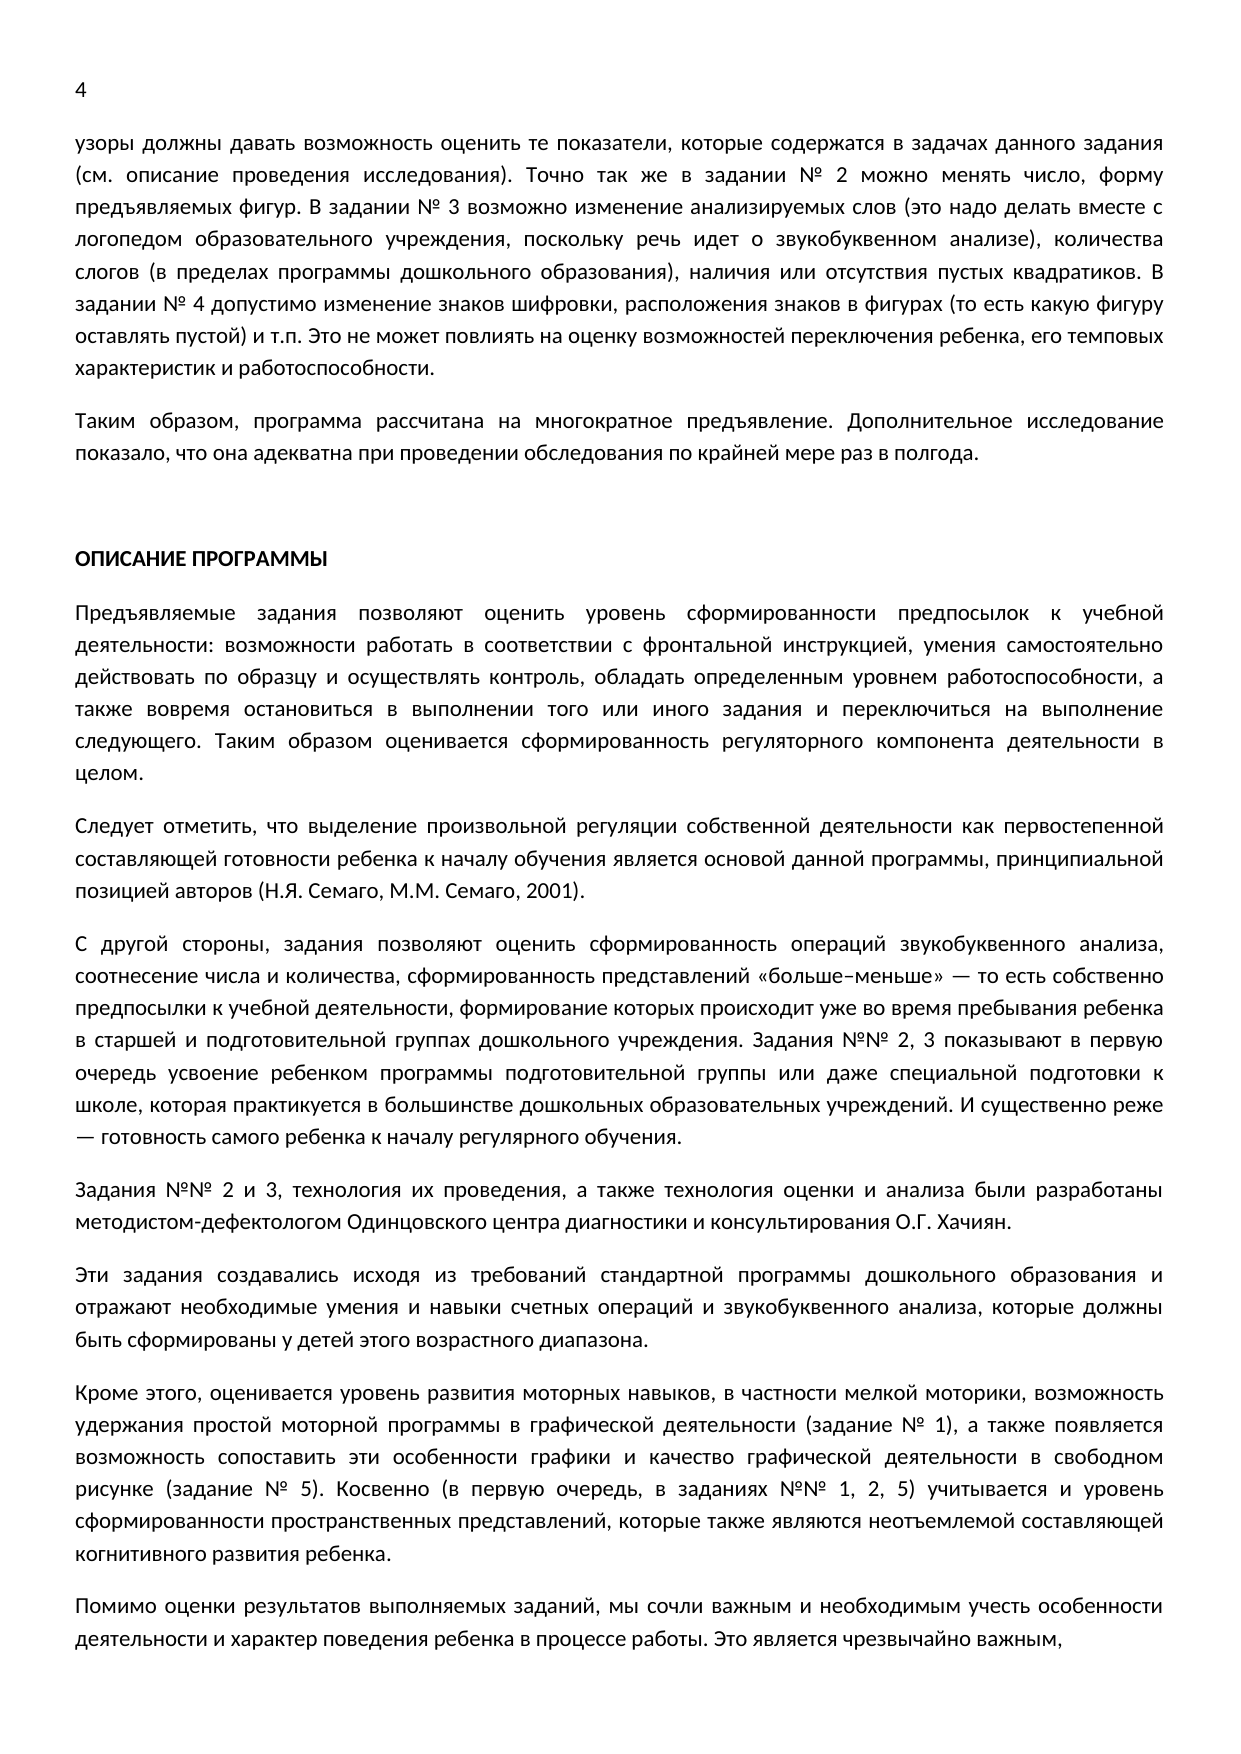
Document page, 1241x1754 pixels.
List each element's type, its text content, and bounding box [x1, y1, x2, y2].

text Кроме этого, оценивается уровень развития моторных навыков, в частности мелкой моторики, возможность удержания простой моторной программы в графической деятельности (задание № 1), а также появляется возможность сопоставить эти особенности графики и качество графической деятельности в свободном рисунке (задание № 5). Косвенно (в первую очередь, в заданиях №№ 1, 2, 5) учитывается и уровень сформированности пространственных представлений, которые также являются неотъемлемой составляющей когнитивного развития ребенка. [75, 1378, 1165, 1567]
text С другой стороны, задания позволяют оценить сформированность операций звукобуквенного анализа, соотнесение числа и количества, сформированность представлений «больше–меньше» — то есть собственно предпосылки к учебной деятельности, формирование которых происходит уже во время пребывания ребенка в старшей и подготовительной группах дошкольного учреждения. Задания №№ 2, 3 показывают в первую очередь усвоение ребенком программы подготовительной группы или даже специальной подготовки к школе, которая практикуется в большинстве дошкольных образовательных учреждений. И существенно реже — готовность самого ребенка к началу регулярного обучения. [75, 929, 1165, 1150]
text узоры должны давать возможность оценить те показатели, которые содержатся в задачах данного задания (см. описание проведения исследования). Точно так же в задании № 2 можно менять число, форму предъявляемых фигур. В задании № 3 возможно изменение анализируемых слов (это надо делать вместе с логопедом образовательного учреждения, поскольку речь идет о звукобуквенном анализе), количества слогов (в пределах программы дошкольного образования), наличия или отсутствия пустых квадратиков. В задании № 4 допустимо изменение знаков шифровки, расположения знаков в фигурах (то есть какую фигуру оставлять пустой) и т.п. Это не может повлиять на оценку возможностей переключения ребенка, его темповых характеристик и работоспособности. [75, 128, 1165, 381]
text Предъявляемые задания позволяют оценить уровень сформированности предпосылок к учебной деятельности: возможности работать в соответствии с фронтальной инструкцией, умения самостоятельно действовать по образцу и осуществлять контроль, обладать определенным уровнем работоспособности, а также вовремя остановиться в выполнении того или иного задания и переключиться на выполнение следующего. Таким образом оценивается сформированность регуляторного компонента деятельности в целом. [75, 598, 1165, 787]
text Задания №№ 2 и 3, технология их проведения, а также технология оценки и анализа были разработаны методистом-дефектологом Одинцовского центра диагностики и консультирования О.Г. Хачиян. [75, 1175, 1165, 1235]
text Таким образом, программа рассчитана на многократное предъявление. Дополнительное исследование показало, что она адекватна при проведении обследования по крайней мере раз в полгода. [75, 406, 1165, 467]
text Эти задания создавались исходя из требований стандартной программы дошкольного образования и отражают необходимые умения и навыки счетных операций и звукобуквенного анализа, которые должны быть сформированы у детей этого возрастного диапазона. [75, 1260, 1165, 1353]
text Помимо оценки результатов выполняемых заданий, мы сочли важным и необходимым учесть особенности деятельности и характер поведения ребенка в процессе работы. Это является чрезвычайно важным, [75, 1592, 1165, 1652]
text ОПИСАНИЕ ПРОГРАММЫ [75, 544, 1165, 573]
text Следует отметить, что выделение произвольной регуляции собственной деятельности как первостепенной составляющей готовности ребенка к началу обучения является основой данной программы, принципиальной позицией авторов (Н.Я. Семаго, М.М. Семаго, 2001). [75, 812, 1165, 904]
text 4 [75, 75, 1165, 103]
